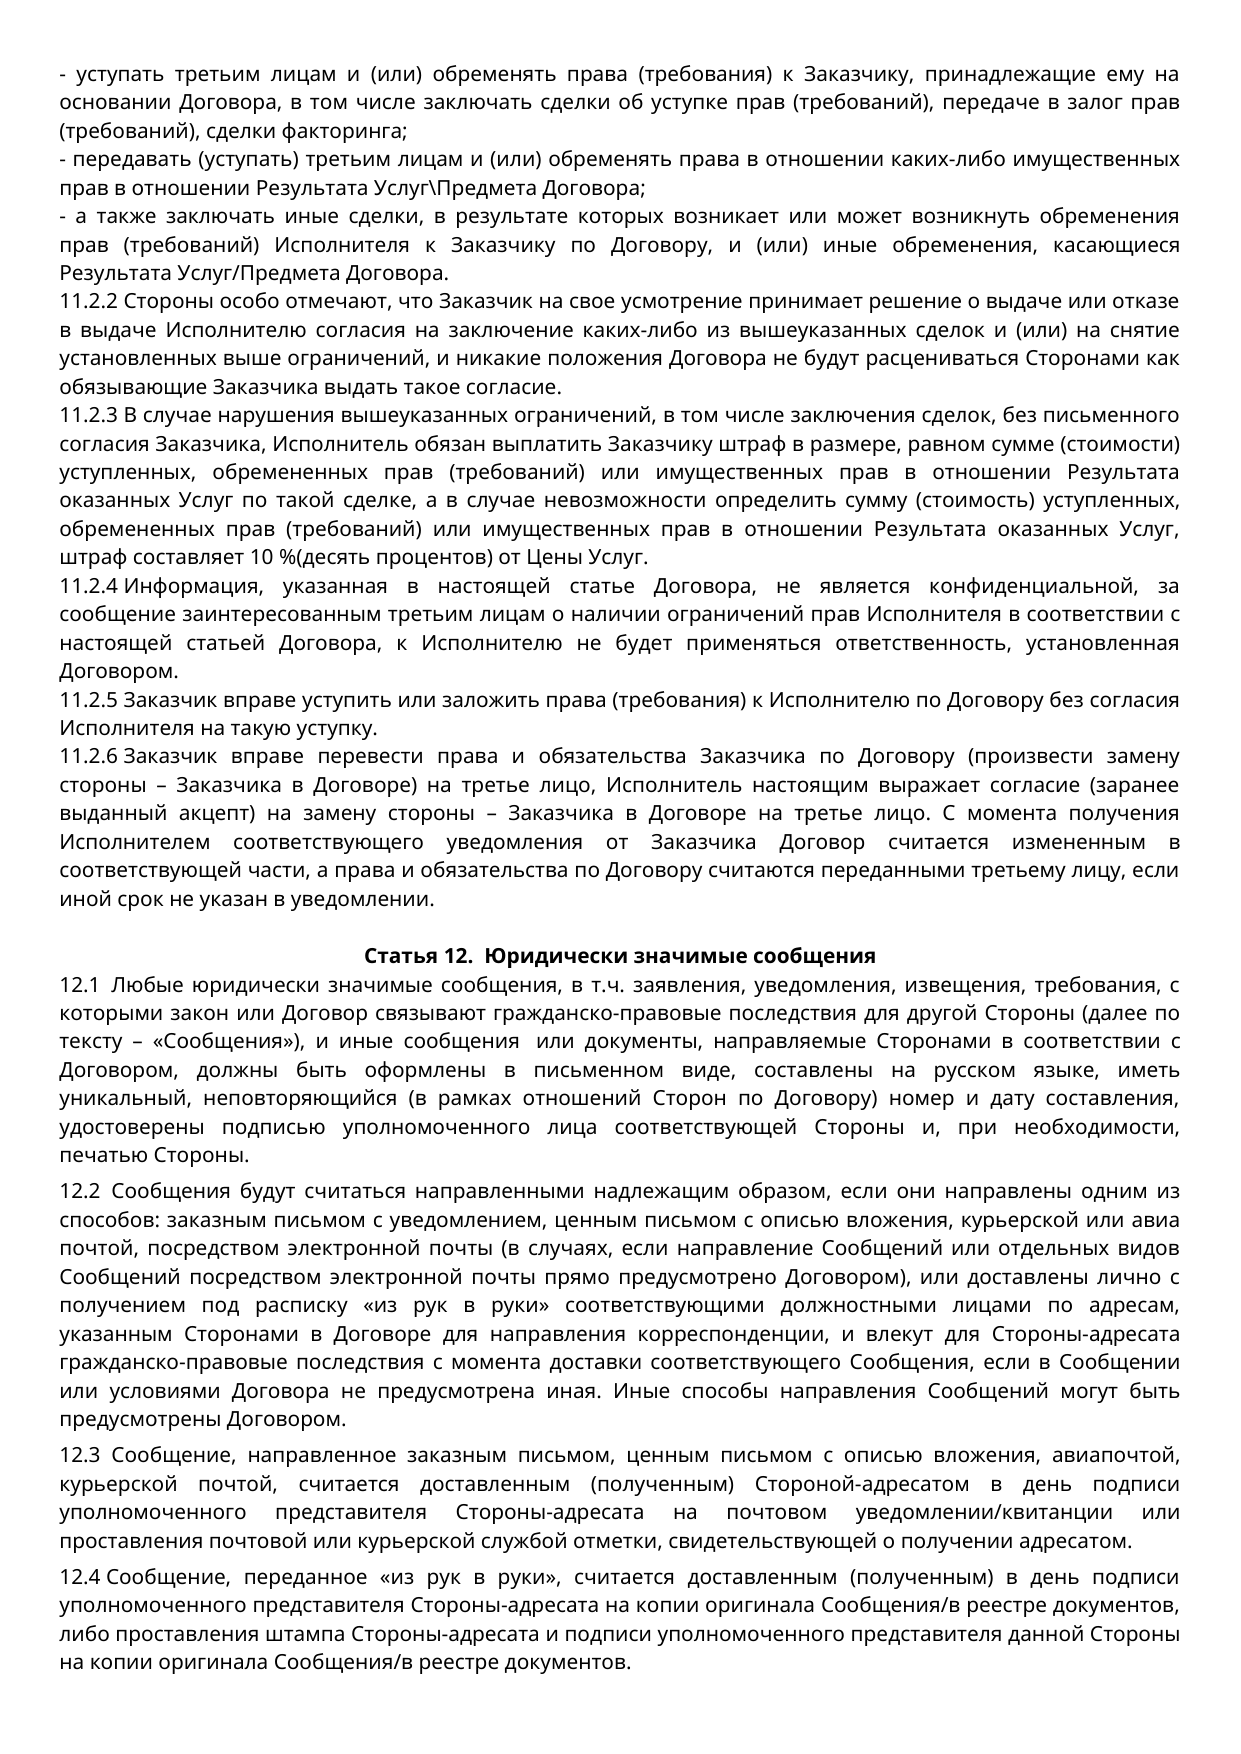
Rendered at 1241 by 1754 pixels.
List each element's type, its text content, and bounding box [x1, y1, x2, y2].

text - а также заключать иные сделки, в результате которых возникает или может возникнуть обременения прав (требований) Исполнителя к Заказчику по Договору, и (или) иные обременения, касающиеся Результата Услуг/Предмета Договора. [59, 201, 1181, 287]
list Заказчик вправе уступить или заложить права (требования) к Исполнителю по Договору без согласия Исполнителя на такую уступку. [59, 685, 1181, 742]
list Любые юридически значимые сообщения, в т.ч. заявления, уведомления, извещения, требования, с которыми закон или Договор связывают гражданско-правовые последствия для другой Стороны (далее по тексту – «Сообщения»), и иные сообщения или документы, направляемые Сторонами в соответствии с Договором, должны быть оформлены в письменном виде, составлены на русском языке, иметь уникальный, неповторяющийся (в рамках отношений Сторон по Договору) номер и дату составления, удостоверены подписью уполномоченного лица соответствующей Стороны и, при необходимости, печатью Стороны. [59, 970, 1181, 1169]
list В случае нарушения вышеуказанных ограничений, в том числе заключения сделок, без письменного согласия Заказчика, Исполнитель обязан выплатить Заказчику штраф в размере, равном сумме (стоимости) уступленных, обремененных прав (требований) или имущественных прав в отношении Результата оказанных Услуг по такой сделке, а в случае невозможности определить сумму (стоимость) уступленных, обремененных прав (требований) или имущественных прав в отношении Результата оказанных Услуг, штраф составляет 10 %(десять процентов) от Цены Услуг. [59, 400, 1181, 571]
text - передавать (уступать) третьим лицам и (или) обременять права в отношении каких-либо имущественных прав в отношении Результата Услуг\Предмета Договора; [59, 144, 1181, 201]
list Информация, указанная в настоящей статье Договора, не является конфиденциальной, за сообщение заинтересованным третьим лицам о наличии ограничений прав Исполнителя в соответствии с настоящей статьей Договора, к Исполнителю не будет применяться ответственность, установленная Договором. [59, 571, 1181, 685]
list Юридически значимые сообщения [59, 941, 1181, 970]
list Сообщение, направленное заказным письмом, ценным письмом с описью вложения, авиапочтой, курьерской почтой, считается доставленным (полученным) Стороной-адресатом в день подписи уполномоченного представителя Стороны-адресата на почтовом уведомлении/квитанции или проставления почтовой или курьерской службой отметки, свидетельствующей о получении адресатом. [59, 1440, 1181, 1554]
list Сообщения будут считаться направленными надлежащим образом, если они направлены одним из способов: заказным письмом с уведомлением, ценным письмом с описью вложения, курьерской или авиа почтой, посредством электронной почты (в случаях, если направление Сообщений или отдельных видов Сообщений посредством электронной почты прямо предусмотрено Договором), или доставлены лично с получением под расписку «из рук в руки» соответствующими должностными лицами по адресам, указанным Сторонами в Договоре для направления корреспонденции, и влекут для Стороны-адресата гражданско-правовые последствия с момента доставки соответствующего Сообщения, если в Сообщении или условиями Договора не предусмотрена иная. Иные способы направления Сообщений могут быть предусмотрены Договором. [59, 1177, 1181, 1433]
list Стороны особо отмечают, что Заказчик на свое усмотрение принимает решение о выдаче или отказе в выдаче Исполнителю согласия на заключение каких-либо из вышеуказанных сделок и (или) на снятие установленных выше ограничений, и никакие положения Договора не будут расцениваться Сторонами как обязывающие Заказчика выдать такое согласие. [59, 287, 1181, 400]
list Сообщение, переданное «из рук в руки», считается доставленным (полученным) в день подписи уполномоченного представителя Стороны-адресата на копии оригинала Сообщения/в реестре документов, либо проставления штампа Стороны-адресата и подписи уполномоченного представителя данной Стороны на копии оригинала Сообщения/в реестре документов. [59, 1562, 1181, 1676]
text - уступать третьим лицам и (или) обременять права (требования) к Заказчику, принадлежащие ему на основании Договора, в том числе заключать сделки об уступке прав (требований), передаче в залог прав (требований), сделки факторинга; [59, 59, 1181, 144]
list Заказчик вправе перевести права и обязательства Заказчика по Договору (произвести замену стороны – Заказчика в Договоре) на третье лицо, Исполнитель настоящим выражает согласие (заранее выданный акцепт) на замену стороны – Заказчика в Договоре на третье лицо. С момента получения Исполнителем соответствующего уведомления от Заказчика Договор считается измененным в соответствующей части, а права и обязательства по Договору считаются переданными третьему лицу, если иной срок не указан в уведомлении. [59, 742, 1181, 912]
